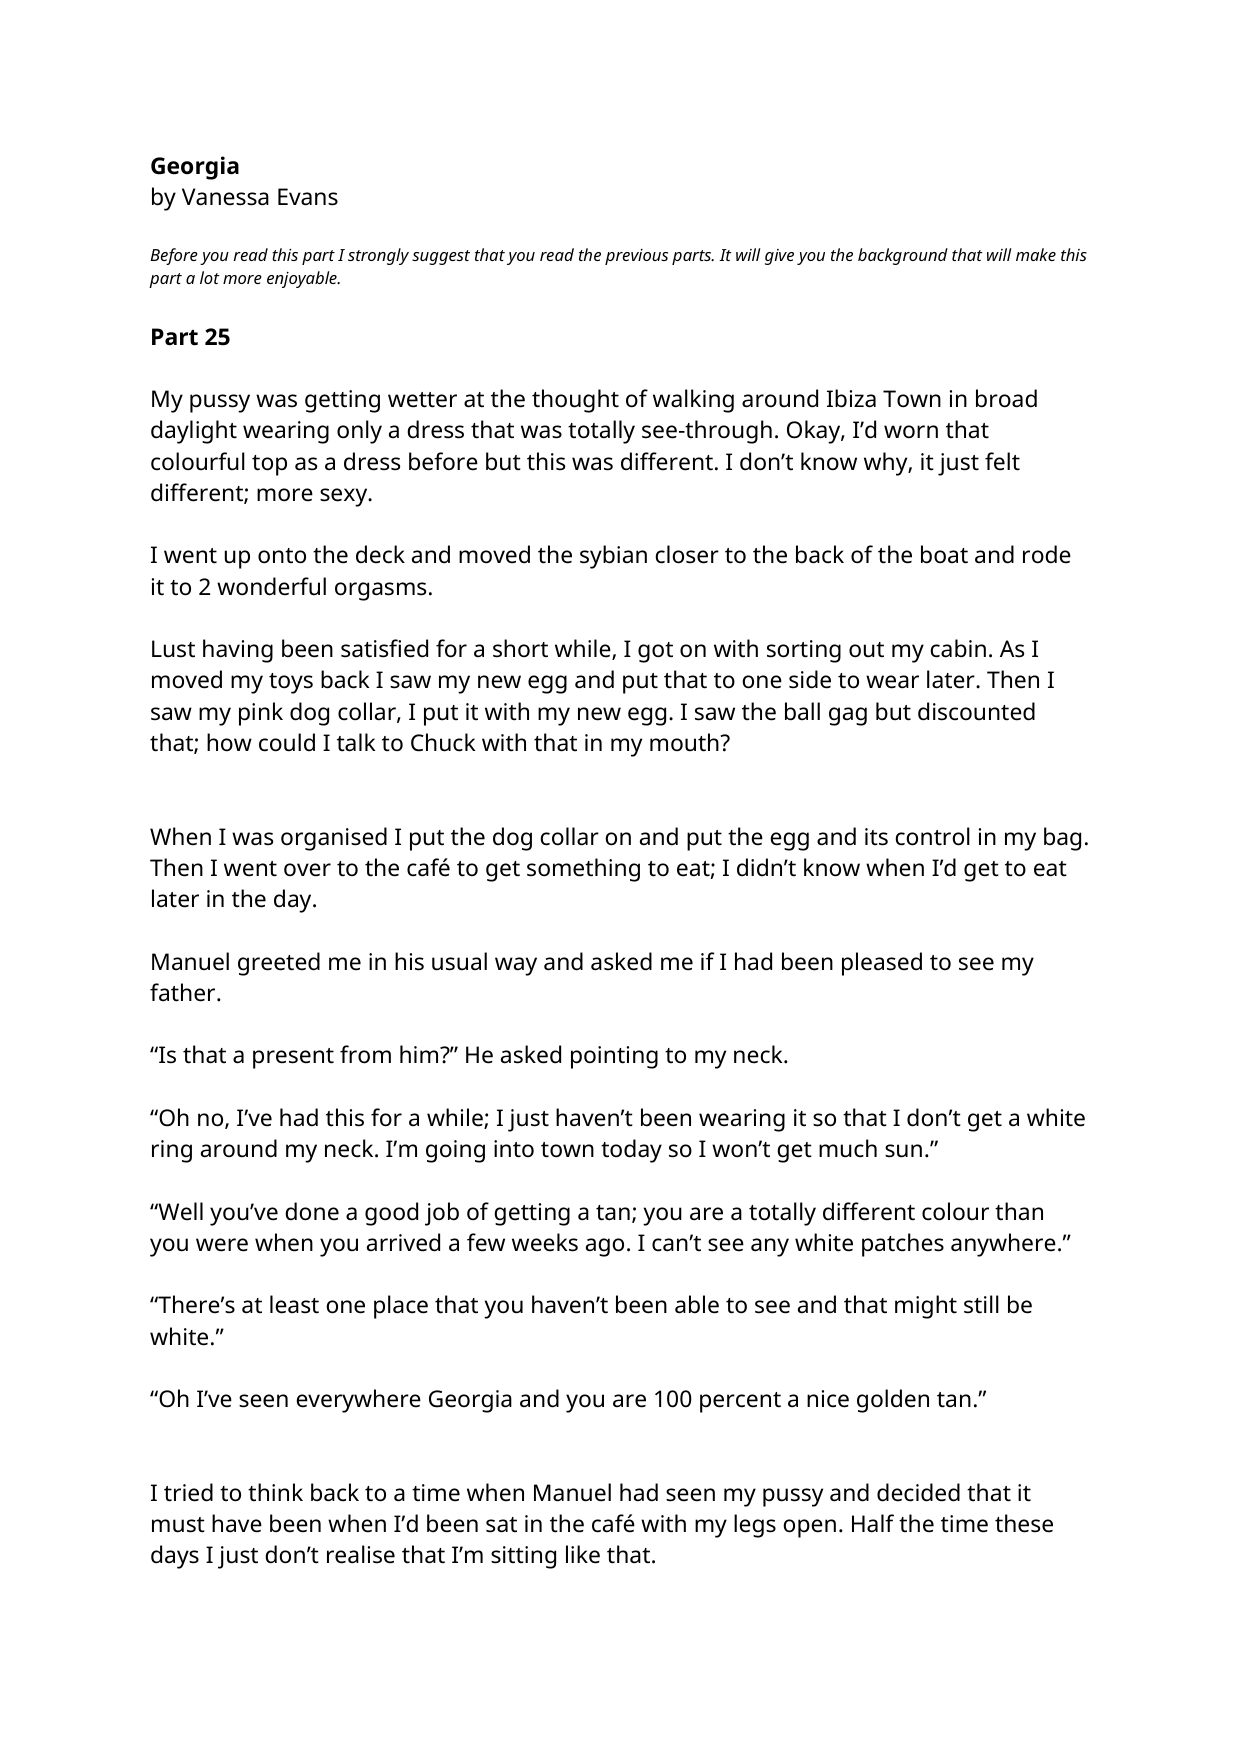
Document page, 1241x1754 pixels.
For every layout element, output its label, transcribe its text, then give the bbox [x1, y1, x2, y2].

text “Oh no, I’ve had this for a while; I just haven’t been wearing it so that I don’t get a white ring around my neck. I’m going into town today so I won’t get much sun.” [150, 1102, 1090, 1164]
text I tried to think back to a time when Manuel had seen my pussy and decided that it must have been when I’d been sat in the café with my legs open. Half the time these days I just don’t realise that I’m sitting like that. [150, 1477, 1090, 1570]
text Part 25 [150, 320, 1090, 352]
text “Well you’ve done a good job of getting a tan; you are a totally different colour than you were when you arrived a few weeks ago. I can’t see any white patches anywhere.” [150, 1195, 1090, 1258]
text by Vanessa Evans [150, 181, 1090, 212]
text My pussy was getting wetter at the thought of walking around Ibiza Town in broad daylight wearing only a dress that was totally see-through. Okay, I’d worn that colourful top as a dress before but this was different. I don’t know why, it just felt different; more sexy. [150, 383, 1090, 508]
text Lust having been satisfied for a short while, I got on with sorting out my cabin. As I moved my toys back I saw my new egg and put that to one side to wear later. Then I saw my pink dog collar, I put it with my new egg. I saw the ball gag but discounted that; how could I talk to Chuck with that in my mouth? [150, 633, 1090, 758]
text Before you read this part I strongly suggest that you read the previous parts. It will give you the background that will make this part a lot more enjoyable. [150, 244, 1090, 289]
text When I was organised I put the dog collar on and put the egg and its control in my bag. Then I went over to the café to get something to eat; I didn’t know when I’d get to eat later in the day. [150, 820, 1090, 914]
text I went up onto the deck and moved the sybian closer to the back of the boat and rode it to 2 wonderful orgasms. [150, 539, 1090, 602]
text “There’s at least one place that you haven’t been able to see and that might still be white.” [150, 1289, 1090, 1352]
text “Oh I’ve seen everywhere Georgia and you are 100 percent a nice golden tan.” [150, 1383, 1090, 1414]
text Georgia [150, 150, 1090, 181]
text “Is that a present from him?” He asked pointing to my neck. [150, 1039, 1090, 1070]
text Manuel greeted me in his usual way and asked me if I had been pleased to see my father. [150, 945, 1090, 1008]
